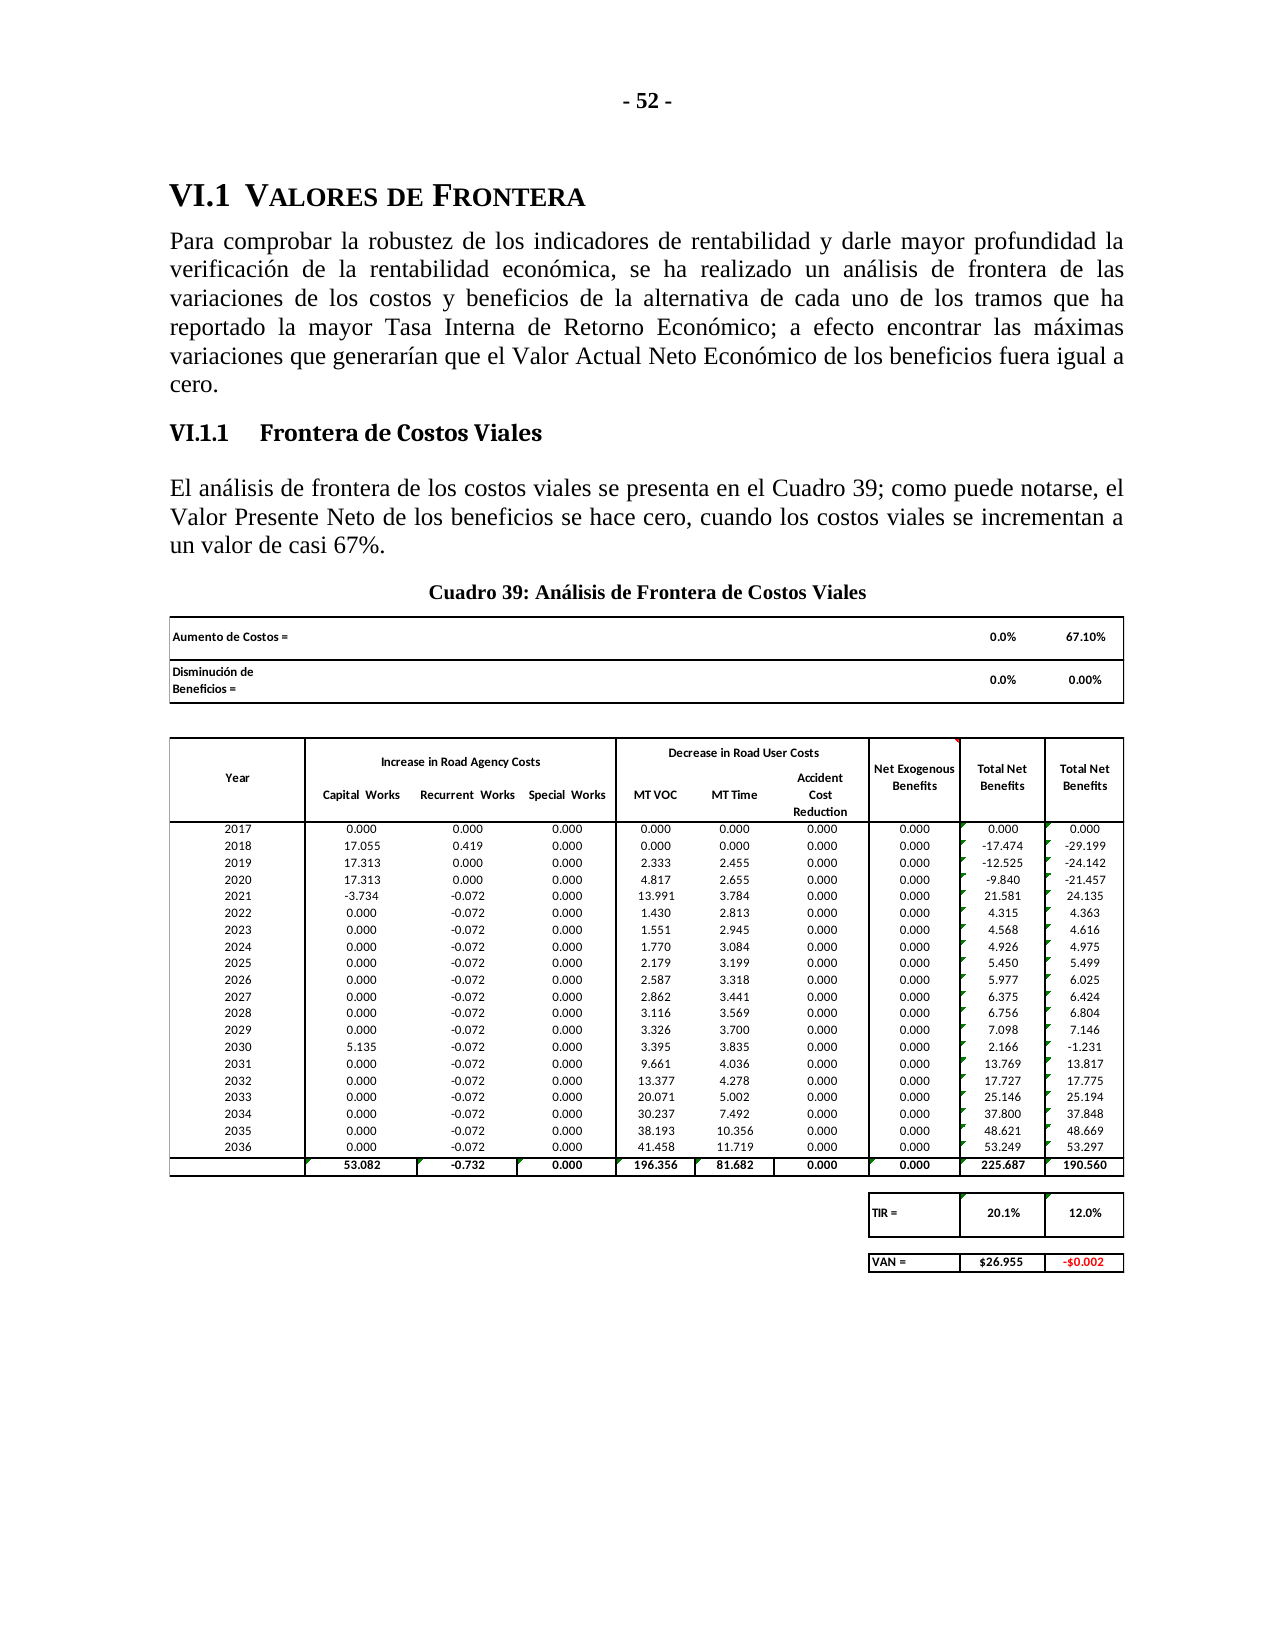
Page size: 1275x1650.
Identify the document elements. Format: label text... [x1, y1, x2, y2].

subtitle Frontera de Costos Viales [169, 419, 1125, 448]
text Cuadro 39: Análisis de Frontera de Costos Viales [169, 580, 1125, 604]
subtitle Valores de Frontera [168, 175, 1125, 213]
text El análisis de frontera de los costos viales se presenta en el Cuadro 39; como puede notarse, el Valor Presente Neto de los beneficios se hace cero, cuando los costos viales se incrementan a un valor de casi 67%. [169, 473, 1125, 559]
text Para comprobar la robustez de los indicadores de rentabilidad y darle mayor profundidad la verificación de la rentabilidad económica, se ha realizado un análisis de frontera de las variaciones de los costos y beneficios de la alternativa de cada uno de los tramos que ha reportado la mayor Tasa Interna de Retorno Económico; a efecto encontrar las máximas variaciones que generarían que el Valor Actual Neto Económico de los beneficios fuera igual a cero. [169, 226, 1125, 398]
